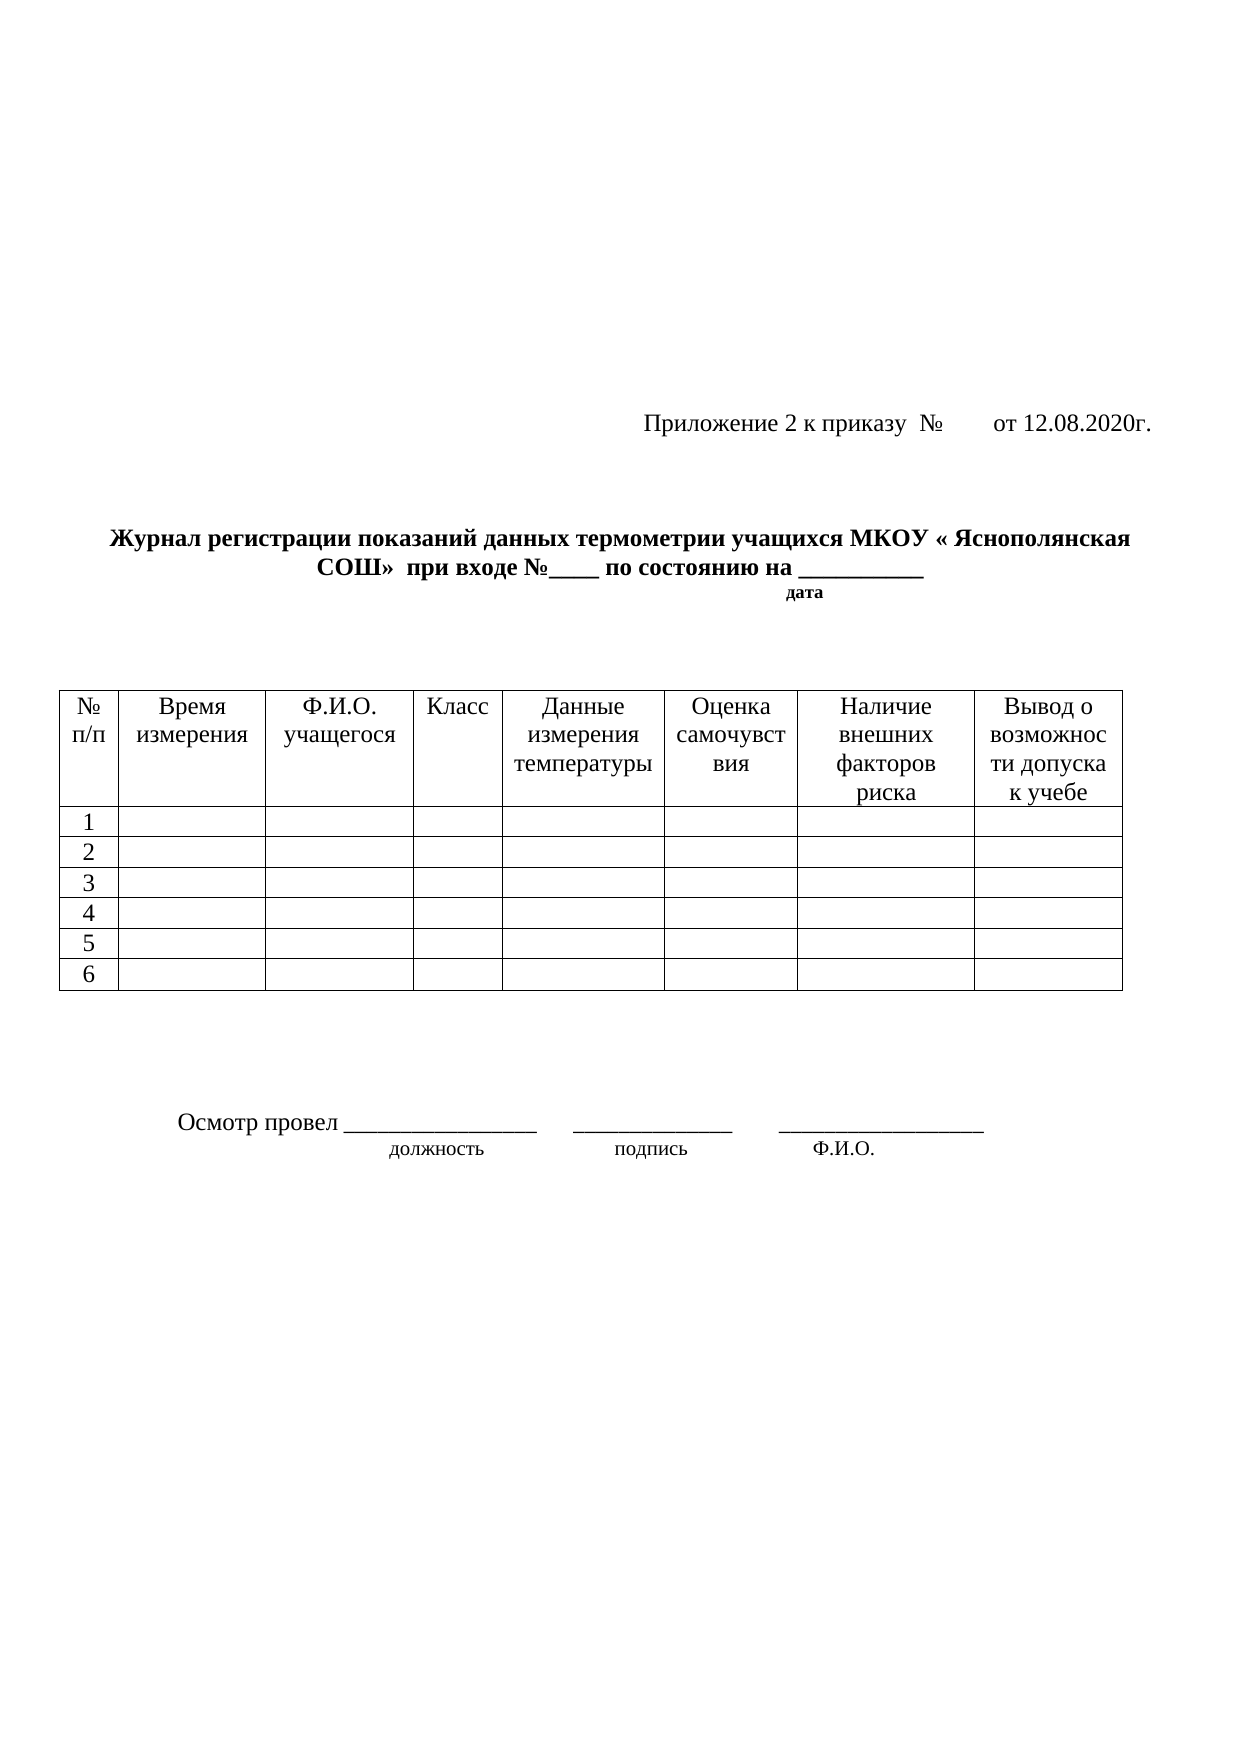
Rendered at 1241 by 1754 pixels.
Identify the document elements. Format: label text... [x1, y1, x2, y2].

table_cell [119, 959, 265, 990]
table_header Класс [414, 691, 502, 806]
table_cell [798, 929, 974, 958]
table_cell [414, 837, 502, 867]
table_cell [665, 898, 797, 927]
table_cell 1 [60, 807, 118, 836]
table_cell [414, 898, 502, 927]
table_cell [798, 868, 974, 897]
table_cell [798, 807, 974, 836]
table_cell 6 [60, 959, 118, 990]
table_cell [665, 959, 797, 990]
table_cell [119, 898, 265, 927]
table_cell [266, 807, 413, 836]
text дата [88, 581, 1152, 603]
table_cell [798, 837, 974, 867]
table_cell [266, 898, 413, 927]
text должность подпись Ф.И.О. [177, 1136, 1152, 1160]
text Осмотр провел _________________ ______________ __________________ [177, 1107, 1152, 1136]
table_cell [975, 837, 1122, 867]
text Журнал регистрации показаний данных термометрии учащихся МКОУ « Яснополянская СОШ» при входе №____ по состоянию на __________ [88, 523, 1152, 581]
table_cell [503, 929, 664, 958]
table_cell [975, 959, 1122, 990]
table_cell [414, 807, 502, 836]
table_cell [266, 959, 413, 990]
text Приложение 2 к приказу № от 12.08.2020г. [88, 408, 1152, 436]
table_cell [414, 959, 502, 990]
table_cell [119, 837, 265, 867]
table_cell [665, 837, 797, 867]
table_cell [975, 807, 1122, 836]
table_cell [119, 868, 265, 897]
table_header Вывод о возможности допуска к учебе [975, 691, 1122, 806]
table_header Наличие внешних факторов риска [798, 691, 974, 806]
table_cell [503, 807, 664, 836]
table_header Ф.И.О. учащегося [266, 691, 413, 806]
table_cell [798, 898, 974, 927]
table_header № п/п [60, 691, 118, 806]
table_cell [119, 807, 265, 836]
table_cell [266, 929, 413, 958]
table_cell [503, 868, 664, 897]
table_cell [503, 837, 664, 867]
table_cell [975, 929, 1122, 958]
table_header Оценка самочувствия [665, 691, 797, 806]
table_cell [119, 929, 265, 958]
table_cell [975, 898, 1122, 927]
table_cell [665, 868, 797, 897]
table_cell 4 [60, 898, 118, 927]
table_cell [266, 868, 413, 897]
table_cell [665, 807, 797, 836]
table_cell [414, 868, 502, 897]
table_cell [503, 959, 664, 990]
table_cell 5 [60, 929, 118, 958]
table_cell [266, 837, 413, 867]
table_cell [975, 868, 1122, 897]
table_cell [665, 929, 797, 958]
table_cell 3 [60, 868, 118, 897]
table_cell [798, 959, 974, 990]
table_header Данные измерения температуры [503, 691, 664, 806]
table_cell [503, 898, 664, 927]
table_header Время измерения [119, 691, 265, 806]
table_cell 2 [60, 837, 118, 867]
table_cell [414, 929, 502, 958]
